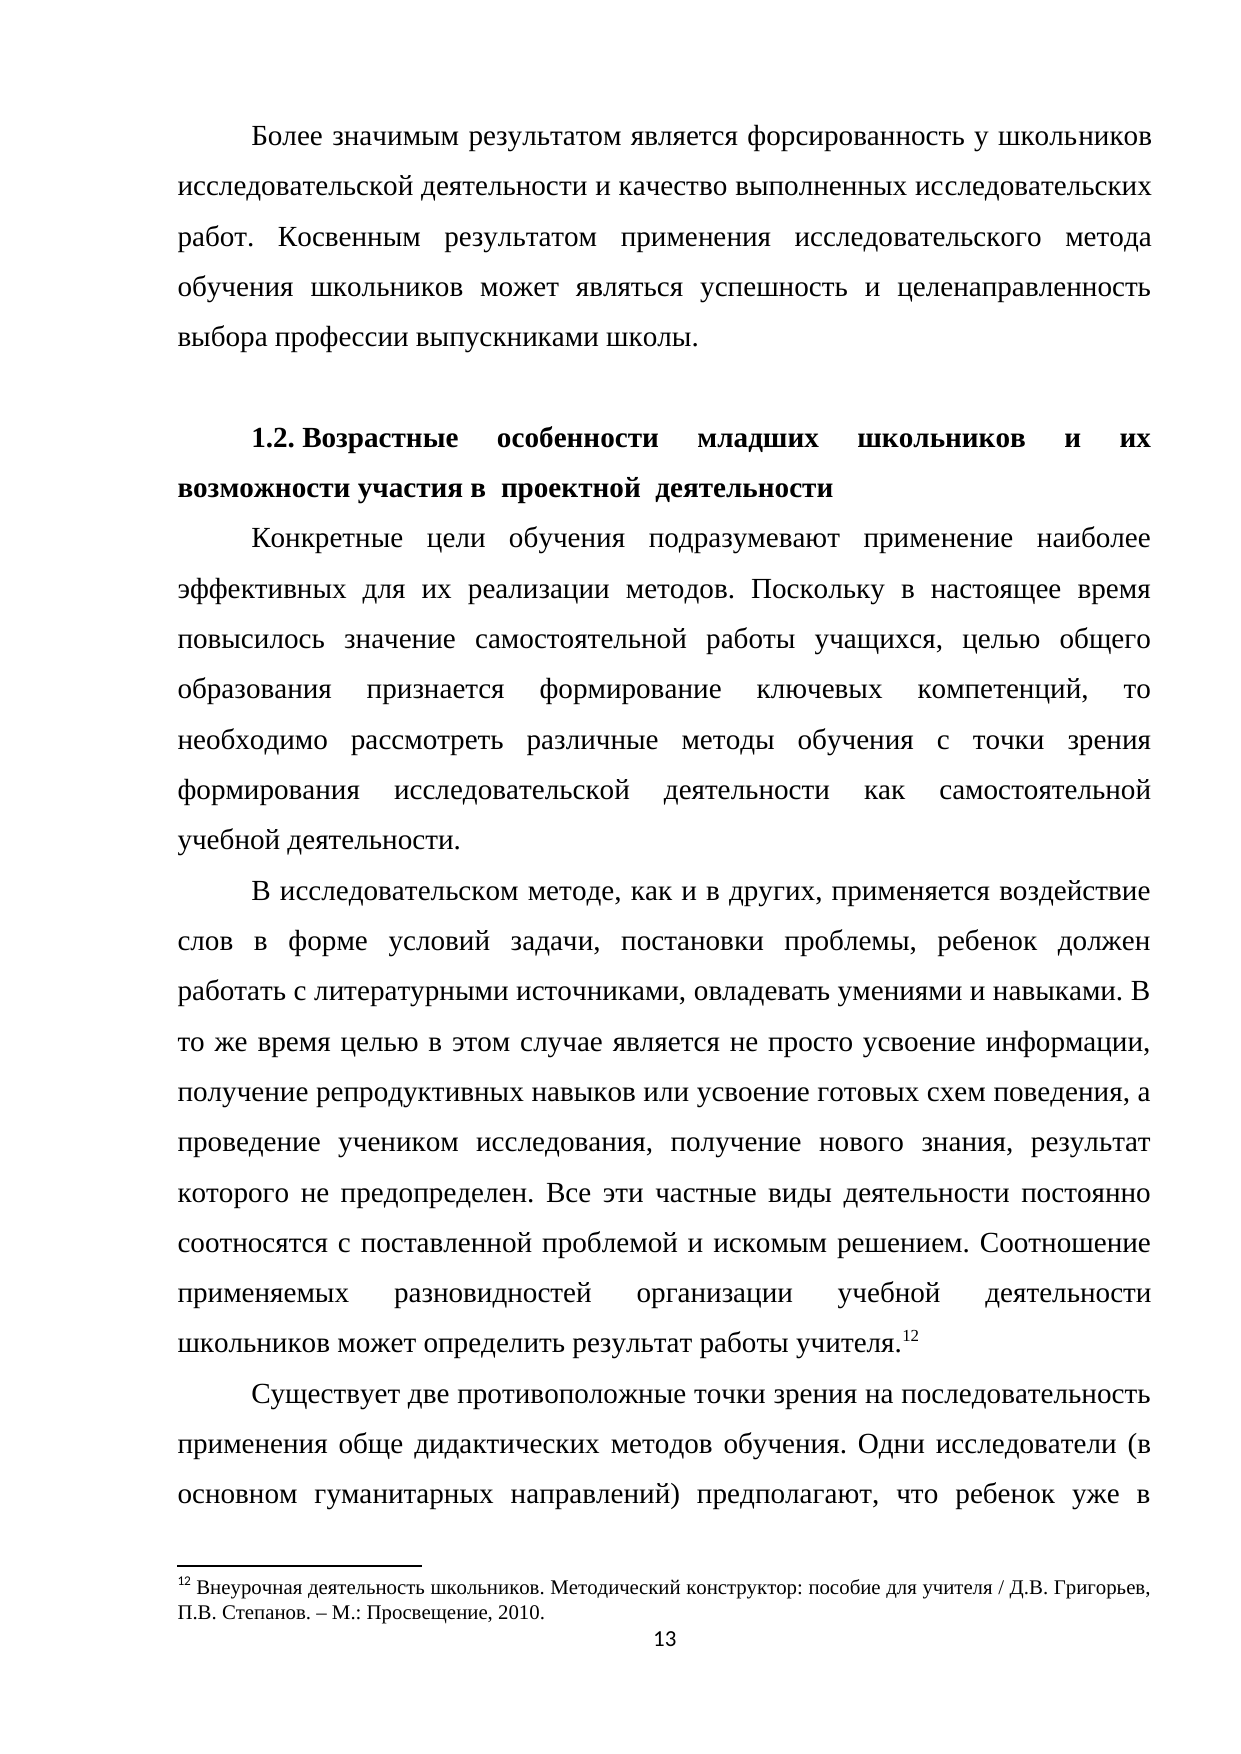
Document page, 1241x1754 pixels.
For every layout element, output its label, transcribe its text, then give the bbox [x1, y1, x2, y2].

text Конкретные цели обучения подразумевают применение наиболее эффективных для их реализации методов. Поскольку в настоящее время повысилось значение самостоятельной работы учащихся, целью общего образования признается формирование ключевых компетенций, то необходимо рассмотреть различные методы обучения с точки зрения формирования исследовательской деятельности как самостоятельной учебной деятельности. [177, 521, 1152, 856]
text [177, 1376, 1152, 1510]
text В исследовательском методе, как и в других, применяется воздействие слов в форме условий задачи, постановки проблемы, ребенок должен работать с литературными источниками, овладевать умениями и навыками. В то же время целью в этом случае является не просто усвоение информации, получение репродуктивных навыков или усвоение готовых схем поведения, а проведение учеником исследования, получение нового знания, результат которого не предопределен. Все эти частные виды деятельности постоянно соотносятся с поставленной проблемой и искомым решением. Соотношение применяемых разновидностей организации учебной деятельности школьников может определить результат работы учителя. [177, 873, 1152, 1359]
subtitle 1.2. Возрастные особенности младших школьников и их возможности участия в проектной деятельности [177, 420, 1152, 504]
text Более значимым результатом является форсированность у школьников исследовательской деятельности и качество выполненных исследовательских работ. Косвенным результатом применения исследовательского метода обучения школьников может являться успешность и целенаправленность выбора профессии выпускниками школы. [177, 118, 1152, 353]
